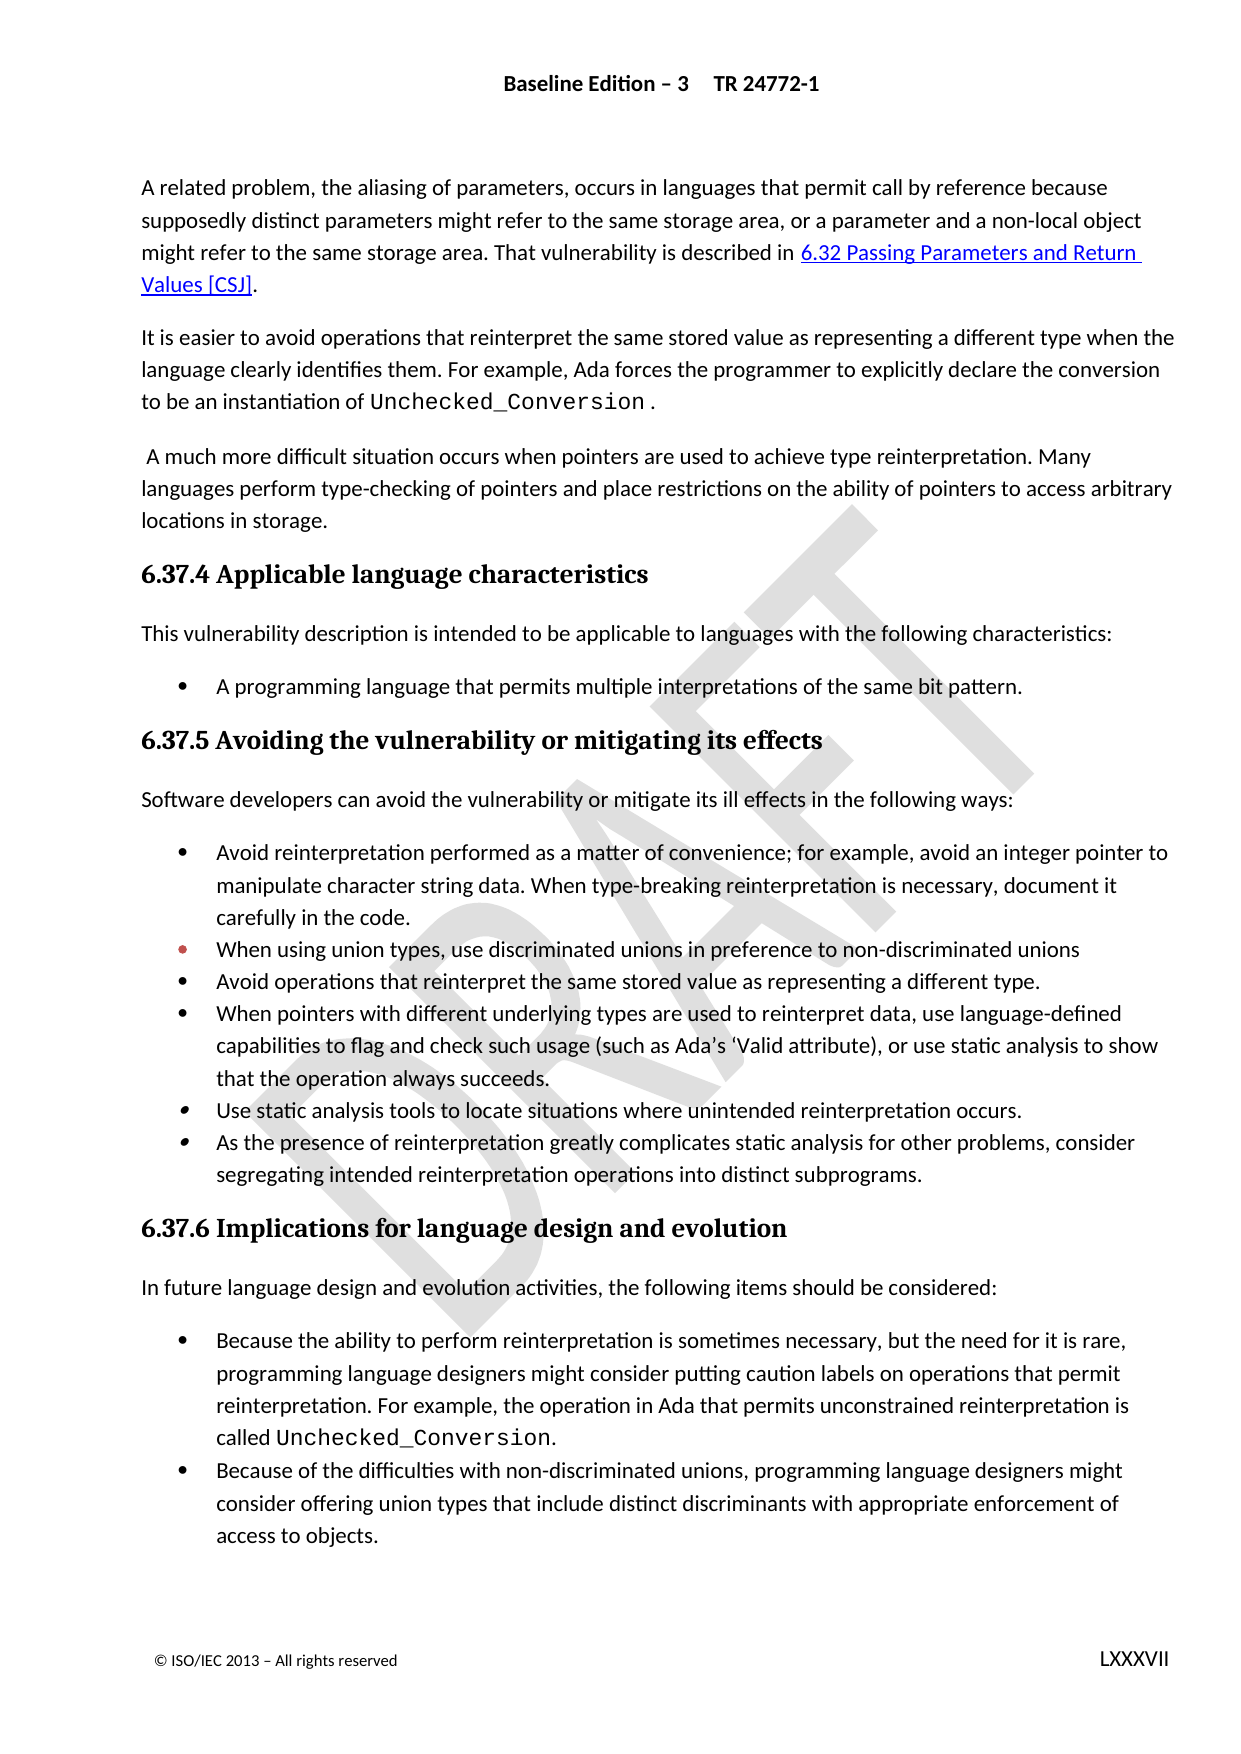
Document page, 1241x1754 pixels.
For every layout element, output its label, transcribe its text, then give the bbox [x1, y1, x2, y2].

list Because the ability to perform reinterpretation is sometimes necessary, but the need for it is rare, programming language designers might consider putting caution labels on operations that permit reinterpretation. For example, the operation in Ada that permits unconstrained reinterpretation is called Unchecked_Conversion. [178, 1327, 1182, 1452]
subtitle 6.37.5 Avoiding the vulnerability or mitigating its effects [141, 725, 1182, 757]
text It is easier to avoid operations that reinterpret the same stored value as representing a different type when the language clearly identifies them. For example, Ada forces the programmer to explicitly declare the conversion to be an instantiation of Unchecked_Conversion . [141, 323, 1182, 417]
text A much more difficult situation occurs when pointers are used to achieve type reinterpretation. Many languages perform type-checking of pointers and place restrictions on the ability of pointers to access arbitrary locations in storage. [141, 442, 1182, 534]
list Use static analysis tools to locate situations where unintended reinterpretation occurs. [178, 1096, 1182, 1124]
list When using union types, use discriminated unions in preference to non-discriminated unions [178, 935, 1182, 963]
list Because of the difficulties with non-discriminated unions, programming language designers might consider offering union types that include distinct discriminants with appropriate enforcement of access to objects. [178, 1457, 1182, 1549]
text In future language design and evolution activities, the following items should be considered: [141, 1273, 1182, 1302]
list A programming language that permits multiple interpretations of the same bit pattern. [178, 672, 1182, 700]
text This vulnerability description is intended to be applicable to languages with the following characteristics: [141, 619, 1182, 647]
subtitle 6.37.6 Implications for language design and evolution [141, 1213, 1182, 1244]
text A related problem, the aliasing of parameters, occurs in languages that permit call by reference because supposedly distinct parameters might refer to the same storage area, or a parameter and a non-local object might refer to the same storage area. That vulnerability is described in 6.32 Passing Parameters and Return Values [CSJ]. [141, 173, 1182, 298]
list As the presence of reinterpretation greatly complicates static analysis for other problems, consider segregating intended reinterpretation operations into distinct subprograms. [178, 1128, 1182, 1188]
list Avoid reinterpretation performed as a matter of convenience; for example, avoid an integer pointer to manipulate character string data. When type-breaking reinterpretation is necessary, document it carefully in the code. [178, 838, 1182, 931]
text Software developers can avoid the vulnerability or mitigate its ill effects in the following ways: [141, 786, 1182, 813]
list When pointers with different underlying types are used to reinterpret data, use language-defined capabilities to flag and check such usage (such as Ada’s ‘Valid attribute), or use static analysis to show that the operation always succeeds. [178, 999, 1182, 1092]
list Avoid operations that reinterpret the same stored value as representing a different type. [178, 967, 1182, 995]
subtitle 6.37.4 Applicable language characteristics [141, 559, 1182, 590]
